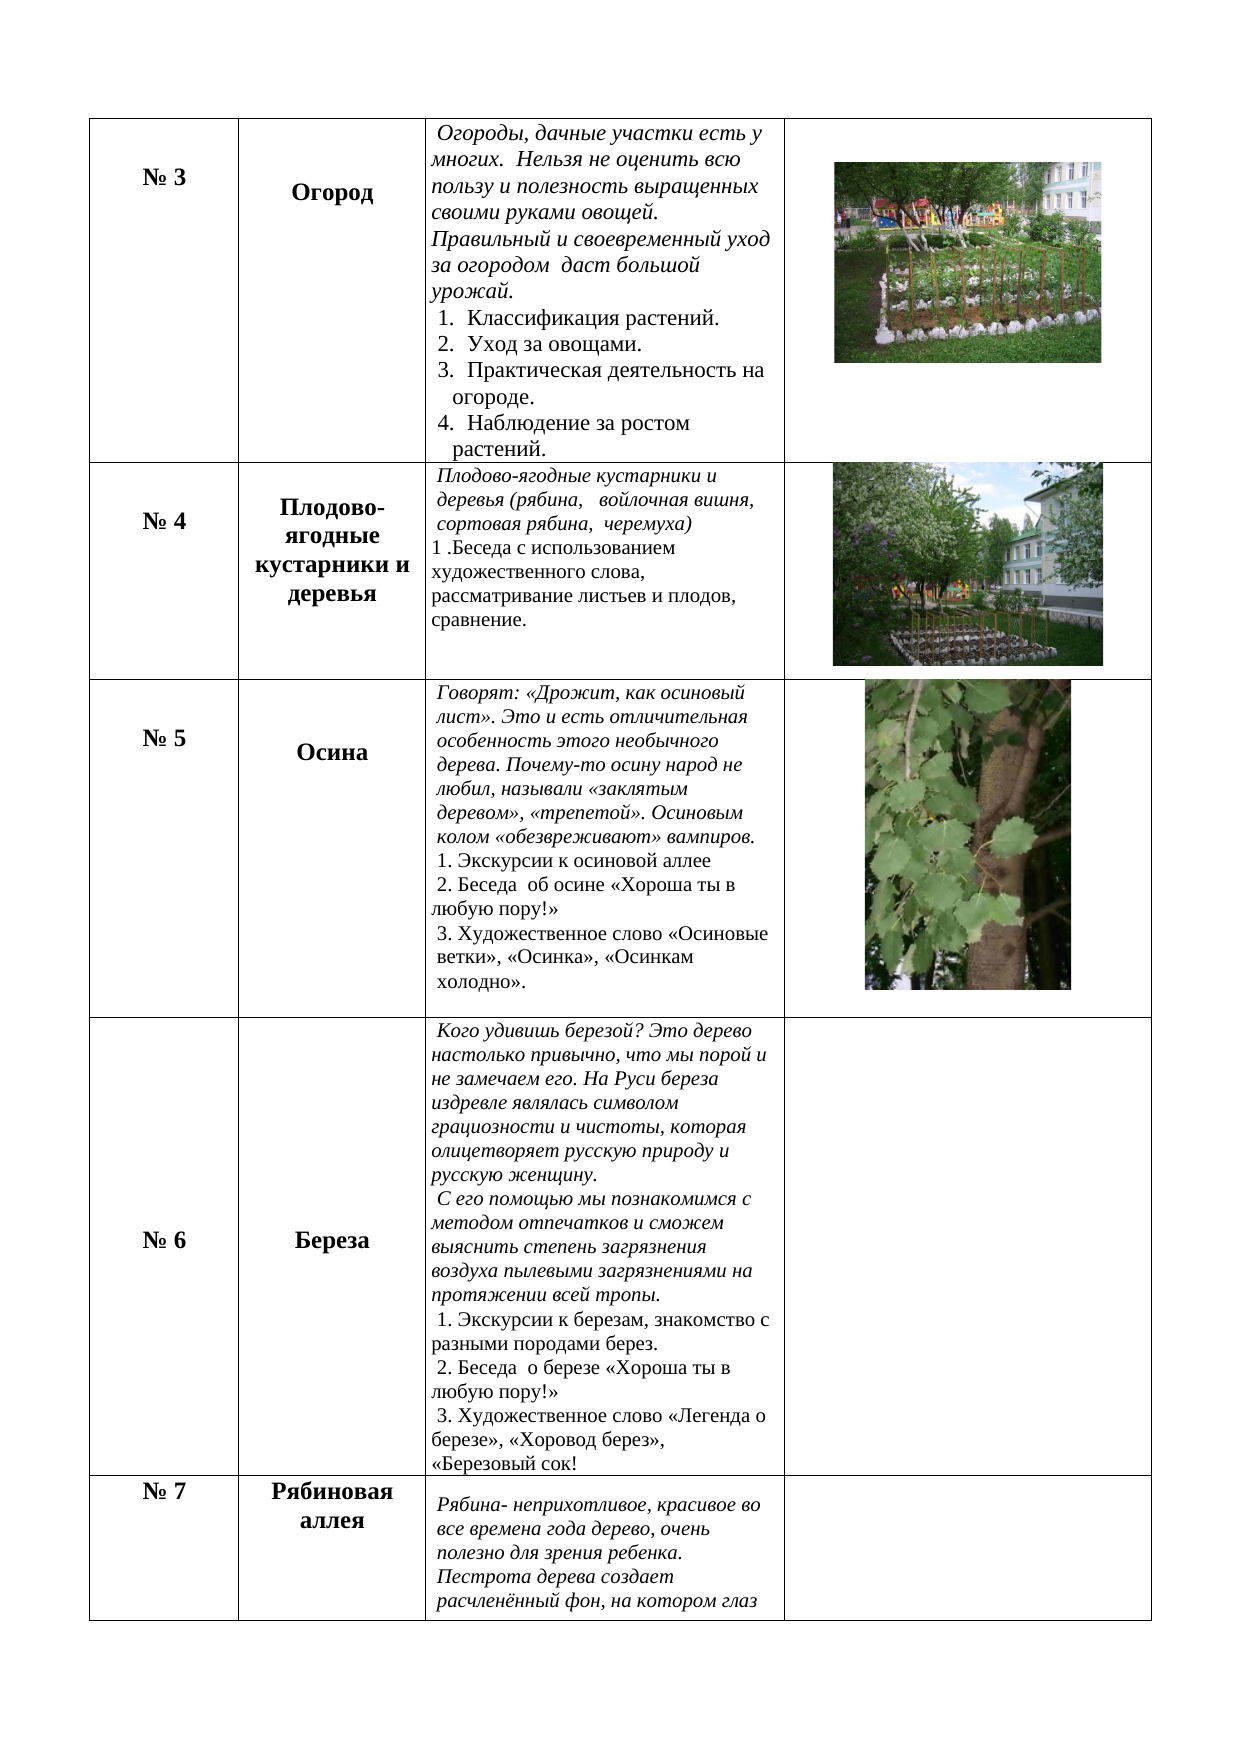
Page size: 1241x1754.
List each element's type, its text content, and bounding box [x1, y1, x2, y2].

table_cell [785, 119, 1151, 462]
table_cell [785, 1476, 1151, 1620]
picture [834, 162, 1102, 363]
table_cell Плодово-ягодные кустарники и деревья (рябина, войлочная вишня, сортовая рябина, черемуха) 1 .Беседа с использованием художественного слова, рассматривание листьев и плодов, сравнение. [426, 463, 784, 679]
table_cell № 5 [90, 680, 238, 1017]
table_cell Кого удивишь березой? Это дерево настолько привычно, что мы порой и не замечаем его. На Руси береза издревле являлась символом грациозности и чистоты, которая олицетворяет русскую природу и русскую женщину. С его помощью мы познакомимся с методом отпечатков и сможем выяснить степень загрязнения воздуха пылевыми загрязнениями на протяжении всей тропы. 1. Экскурсии к березам, знакомство с разными породами берез. 2. Беседа о березе «Хороша ты в любую пору!» 3. Художественное слово «Легенда о березе», «Хоровод берез», «Березовый сок! [426, 1018, 784, 1475]
picture [864, 679, 1072, 990]
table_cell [426, 1476, 784, 1620]
table_cell Береза [239, 1018, 425, 1475]
table_cell Осина [239, 680, 425, 1017]
table_cell Плодово-ягодные кустарники и деревья [239, 463, 425, 679]
table_cell [785, 680, 1151, 1017]
picture [832, 462, 1104, 666]
table_cell № 6 [90, 1018, 238, 1475]
table_cell № 4 [90, 463, 238, 679]
table_cell Говорят: «Дрожит, как осиновый лист». Это и есть отличительная особенность этого необычного дерева. Почему-то осину народ не любил, называли «заклятым деревом», «трепетой». Осиновым колом «обезвреживают» вампиров. 1. Экскурсии к осиновой аллее 2. Беседа об осине «Хороша ты в любую пору!» 3. Художественное слово «Осиновые ветки», «Осинка», «Осинкам холодно». [426, 680, 784, 1017]
table_cell № 7 [90, 1476, 238, 1620]
table_cell [785, 1018, 1151, 1475]
table_cell Огороды, дачные участки есть у многих. Нельзя не оценить всю пользу и полезность выращенных своими руками овощей. Правильный и своевременный уход за огородом даст большой урожай. Классификация растений. Уход за овощами. Практическая деятельность на огороде. Наблюдение за ростом растений. [426, 119, 784, 462]
table_cell № 3 [90, 119, 238, 462]
table_cell Огород [239, 119, 425, 462]
table_cell Рябиновая аллея [239, 1476, 425, 1620]
table_cell [785, 463, 1151, 679]
